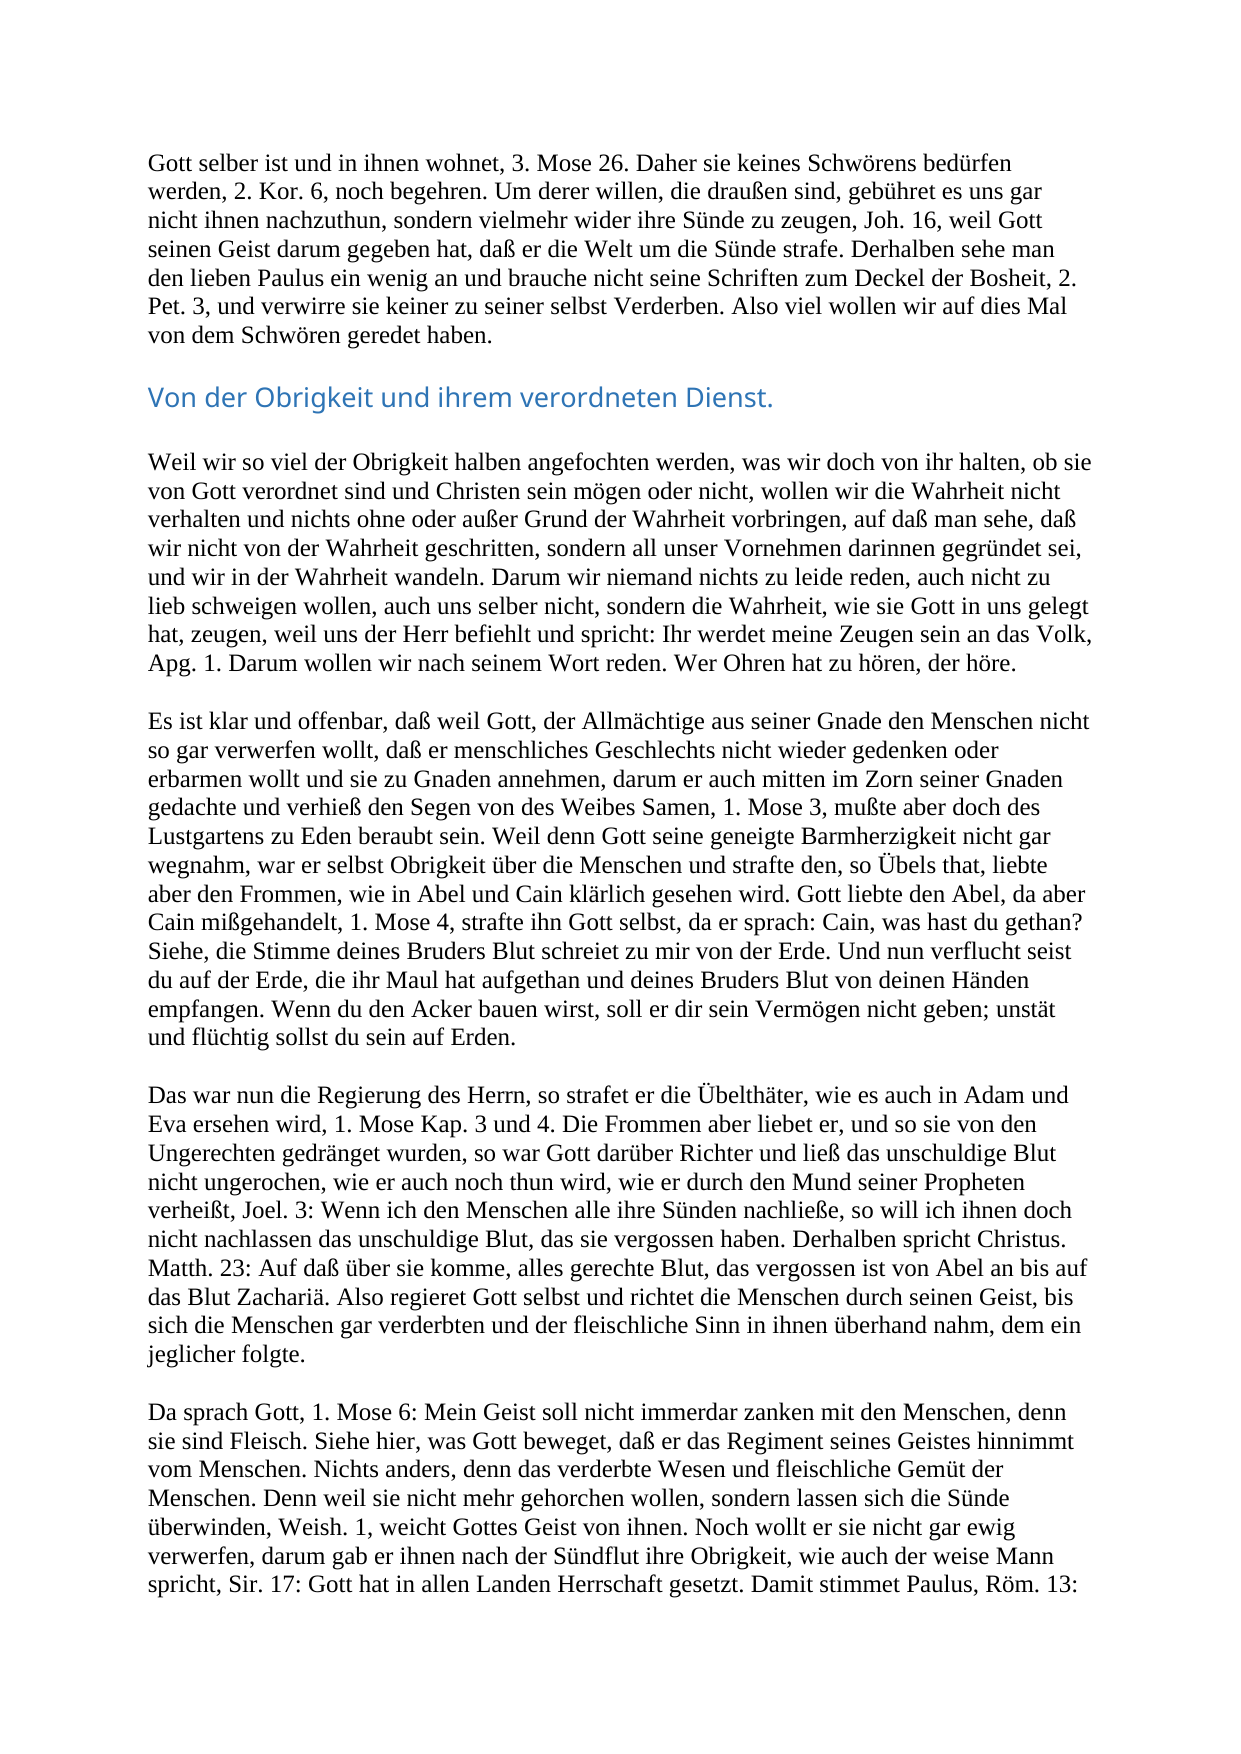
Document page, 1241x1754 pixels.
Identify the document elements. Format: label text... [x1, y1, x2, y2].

subtitle Von der Obrigkeit und ihrem verordneten Dienst. [148, 378, 1093, 415]
text Weil wir so viel der Obrigkeit halben angefochten werden, was wir doch von ihr halten, ob sie von Gott verordnet sind und Christen sein mögen oder nicht, wollen wir die Wahrheit nicht verhalten und nichts ohne oder außer Grund der Wahrheit vorbringen, auf daß man sehe, daß wir nicht von der Wahrheit geschritten, sondern all unser Vornehmen darinnen gegründet sei, und wir in der Wahrheit wandeln. Darum wir niemand nichts zu leide reden, auch nicht zu lieb schweigen wollen, auch uns selber nicht, sondern die Wahrheit, wie sie Gott in uns gelegt hat, zeugen, weil uns der Herr befiehlt und spricht: Ihr werdet meine Zeugen sein an das Volk, Apg. 1. Darum wollen wir nach seinem Wort reden. Wer Ohren hat zu hören, der höre. [148, 447, 1093, 677]
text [148, 1397, 1093, 1598]
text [148, 148, 1093, 349]
text Das war nun die Regierung des Herrn, so strafet er die Übelthäter, wie es auch in Adam und Eva ersehen wird, 1. Mose Kap. 3 und 4. Die Frommen aber liebet er, und so sie von den Ungerechten gedränget wurden, so war Gott darüber Richter und ließ das unschuldige Blut nicht ungerochen, wie er auch noch thun wird, wie er durch den Mund seiner Propheten verheißt, Joel. 3: Wenn ich den Menschen alle ihre Sünden nachließe, so will ich ihnen doch nicht nachlassen das unschuldige Blut, das sie vergossen haben. Derhalben spricht Christus. Matth. 23: Auf daß über sie komme, alles gerechte Blut, das vergossen ist von Abel an bis auf das Blut Zachariä. Also regieret Gott selbst und richtet die Menschen durch seinen Geist, bis sich die Menschen gar verderbten und der fleischliche Sinn in ihnen überhand nahm, dem ein jeglicher folgte. [148, 1080, 1093, 1368]
text Es ist klar und offenbar, daß weil Gott, der Allmächtige aus seiner Gnade den Menschen nicht so gar verwerfen wollt, daß er menschliches Geschlechts nicht wieder gedenken oder erbarmen wollt und sie zu Gnaden annehmen, darum er auch mitten im Zorn seiner Gnaden gedachte und verhieß den Segen von des Weibes Samen, 1. Mose 3, mußte aber doch des Lustgartens zu Eden beraubt sein. Weil denn Gott seine geneigte Barmherzigkeit nicht gar wegnahm, war er selbst Obrigkeit über die Menschen und strafte den, so Übels that, liebte aber den Frommen, wie in Abel und Cain klärlich gesehen wird. Gott liebte den Abel, da aber Cain mißgehandelt, 1. Mose 4, strafte ihn Gott selbst, da er sprach: Cain, was hast du gethan? Siehe, die Stimme deines Bruders Blut schreiet zu mir von der Erde. Und nun verflucht seist du auf der Erde, die ihr Maul hat aufgethan und deines Bruders Blut von deinen Händen empfangen. Wenn du den Acker bauen wirst, soll er dir sein Vermögen nicht geben; unstät und flüchtig sollst du sein auf Erden. [148, 706, 1093, 1051]
